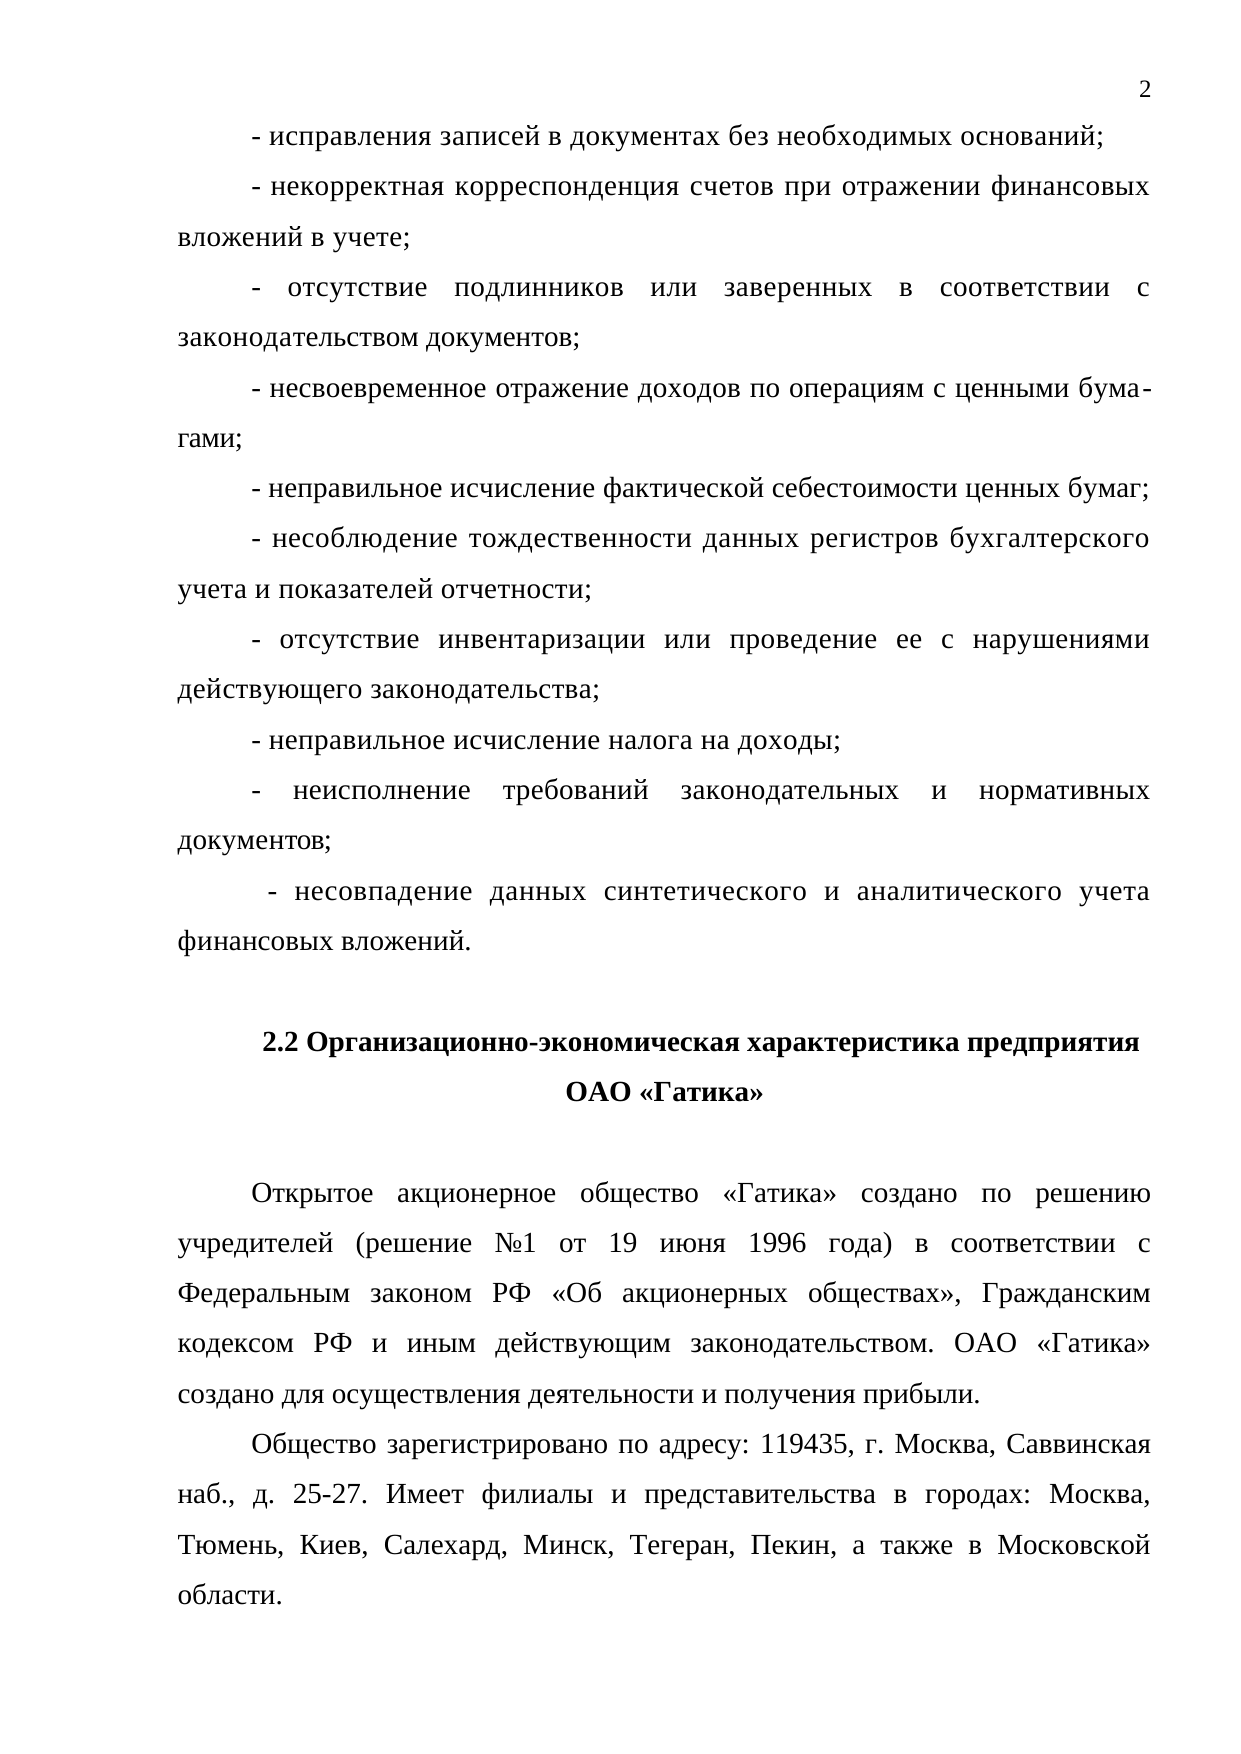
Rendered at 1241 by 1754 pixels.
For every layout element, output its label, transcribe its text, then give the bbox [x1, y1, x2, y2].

text - несвоевременное отражение доходов по операциям с ценными бумагами; [177, 370, 1152, 453]
text - отсутствие инвентаризации или проведение ее с нарушениями действующего законодательства; [177, 621, 1152, 705]
text - отсутствие подлинников или заверенных в соответствии с законодательством документов; [177, 269, 1152, 353]
text 2.2 Организационно-экономическая характеристика предприятия ОАО «Гатика» [177, 1024, 1152, 1108]
text - неправильное исчисление налога на доходы; [177, 722, 1152, 755]
text Открытое акционерное общество «Гатика» создано по решению учредителей (решение №1 от 19 июня 1996 года) в соответствии с Федеральным законом РФ «Об акционерных обществах», Гражданским кодексом РФ и иным действующим законодательством. ОАО «Гатика» создано для осуществления деятельности и получения прибыли. [177, 1175, 1152, 1409]
text - несовпадение данных синтетического и аналитического учета финансовых вложений. [177, 873, 1152, 957]
text - неисполнение требований законодательных и нормативных документов; [177, 772, 1152, 856]
text - исправления записей в документах без необходимых оснований; [177, 118, 1152, 152]
text - неправильное исчисление фактической себестоимости ценных бумаг; [177, 470, 1152, 504]
text - несоблюдение тождественности данных регистров бухгалтерского учета и показателей отчетности; [177, 521, 1152, 604]
text - некорректная корреспонденция счетов при отражении финансовых вложений в учете; [177, 168, 1152, 252]
text Общество зарегистрировано по адресу: . Москва, Саввинская наб., д. 25-27. Имеет филиалы и представительства в городах: Москва, Тюмень, Киев, Салехард, Минск, Тегеран, Пекин, а также в Московской области. [177, 1426, 1152, 1611]
